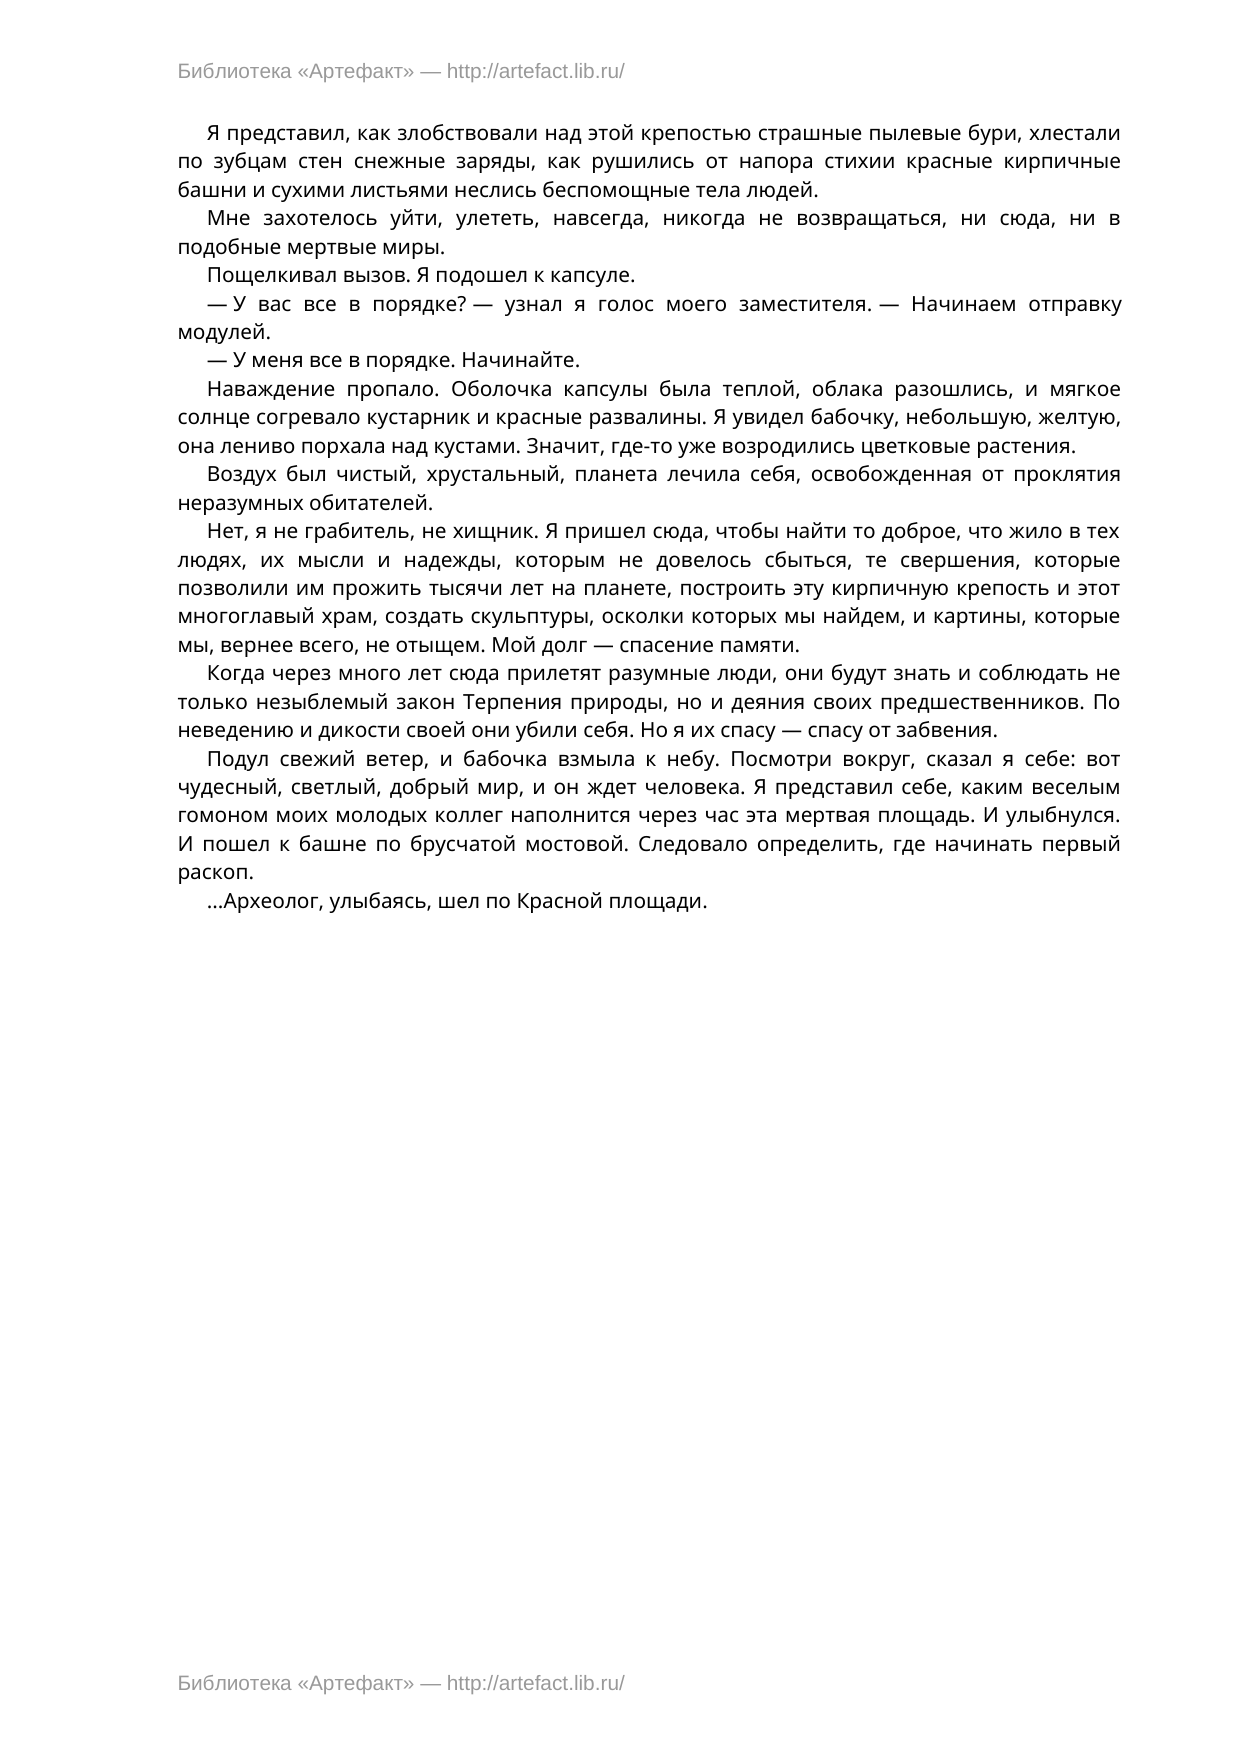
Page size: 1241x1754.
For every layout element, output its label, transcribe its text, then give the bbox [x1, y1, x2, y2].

text Я представил, как злобствовали над этой крепостью страшные пылевые бури, хлестали по зубцам стен снежные заряды, как рушились от напора стихии красные кирпичные башни и сухими листьями неслись беспомощные тела людей. [177, 118, 1122, 203]
text Когда через много лет сюда прилетят разумные люди, они будут знать и соблюдать не только незыблемый закон Терпения природы, но и деяния своих предшественников. По неведению и дикости своей они убили себя. Но я их спасу — спасу от забвения. [177, 658, 1122, 744]
text Пощелкивал вызов. Я подошел к капсуле. [177, 260, 1122, 289]
text Наваждение пропало. Оболочка капсулы была теплой, облака разошлись, и мягкое солнце согревало кустарник и красные развалины. Я увидел бабочку, небольшую, желтую, она лениво порхала над кустами. Значит, где-то уже возродились цветковые растения. [177, 374, 1122, 459]
text Подул свежий ветер, и бабочка взмыла к небу. Посмотри вокруг, сказал я себе: вот чудесный, светлый, добрый мир, и он ждет человека. Я представил себе, каким веселым гомоном моих молодых коллег наполнится через час эта мертвая площадь. И улыбнулся. И пошел к башне по брусчатой мостовой. Следовало определить, где начинать первый раскоп. [177, 744, 1122, 886]
text Мне захотелось уйти, улететь, навсегда, никогда не возвращаться, ни сюда, ни в подобные мертвые миры. [177, 203, 1122, 260]
text ...Археолог, улыбаясь, шел по Красной площади. [177, 886, 1122, 914]
text Воздух был чистый, хрустальный, планета лечила себя, освобожденная от проклятия неразумных обитателей. [177, 459, 1122, 516]
text Нет, я не грабитель, не хищник. Я пришел сюда, чтобы найти то доброе, что жило в тех людях, их мысли и надежды, которым не довелось сбыться, те свершения, которые позволили им прожить тысячи лет на планете, построить эту кирпичную крепость и этот многоглавый храм, создать скульптуры, осколки которых мы найдем, и картины, которые мы, вернее всего, не отыщем. Мой долг — спасение памяти. [177, 516, 1122, 658]
text — У вас все в порядке? — узнал я голос моего заместителя. — Начинаем отправку модулей. [177, 289, 1122, 346]
text — У меня все в порядке. Начинайте. [177, 346, 1122, 374]
